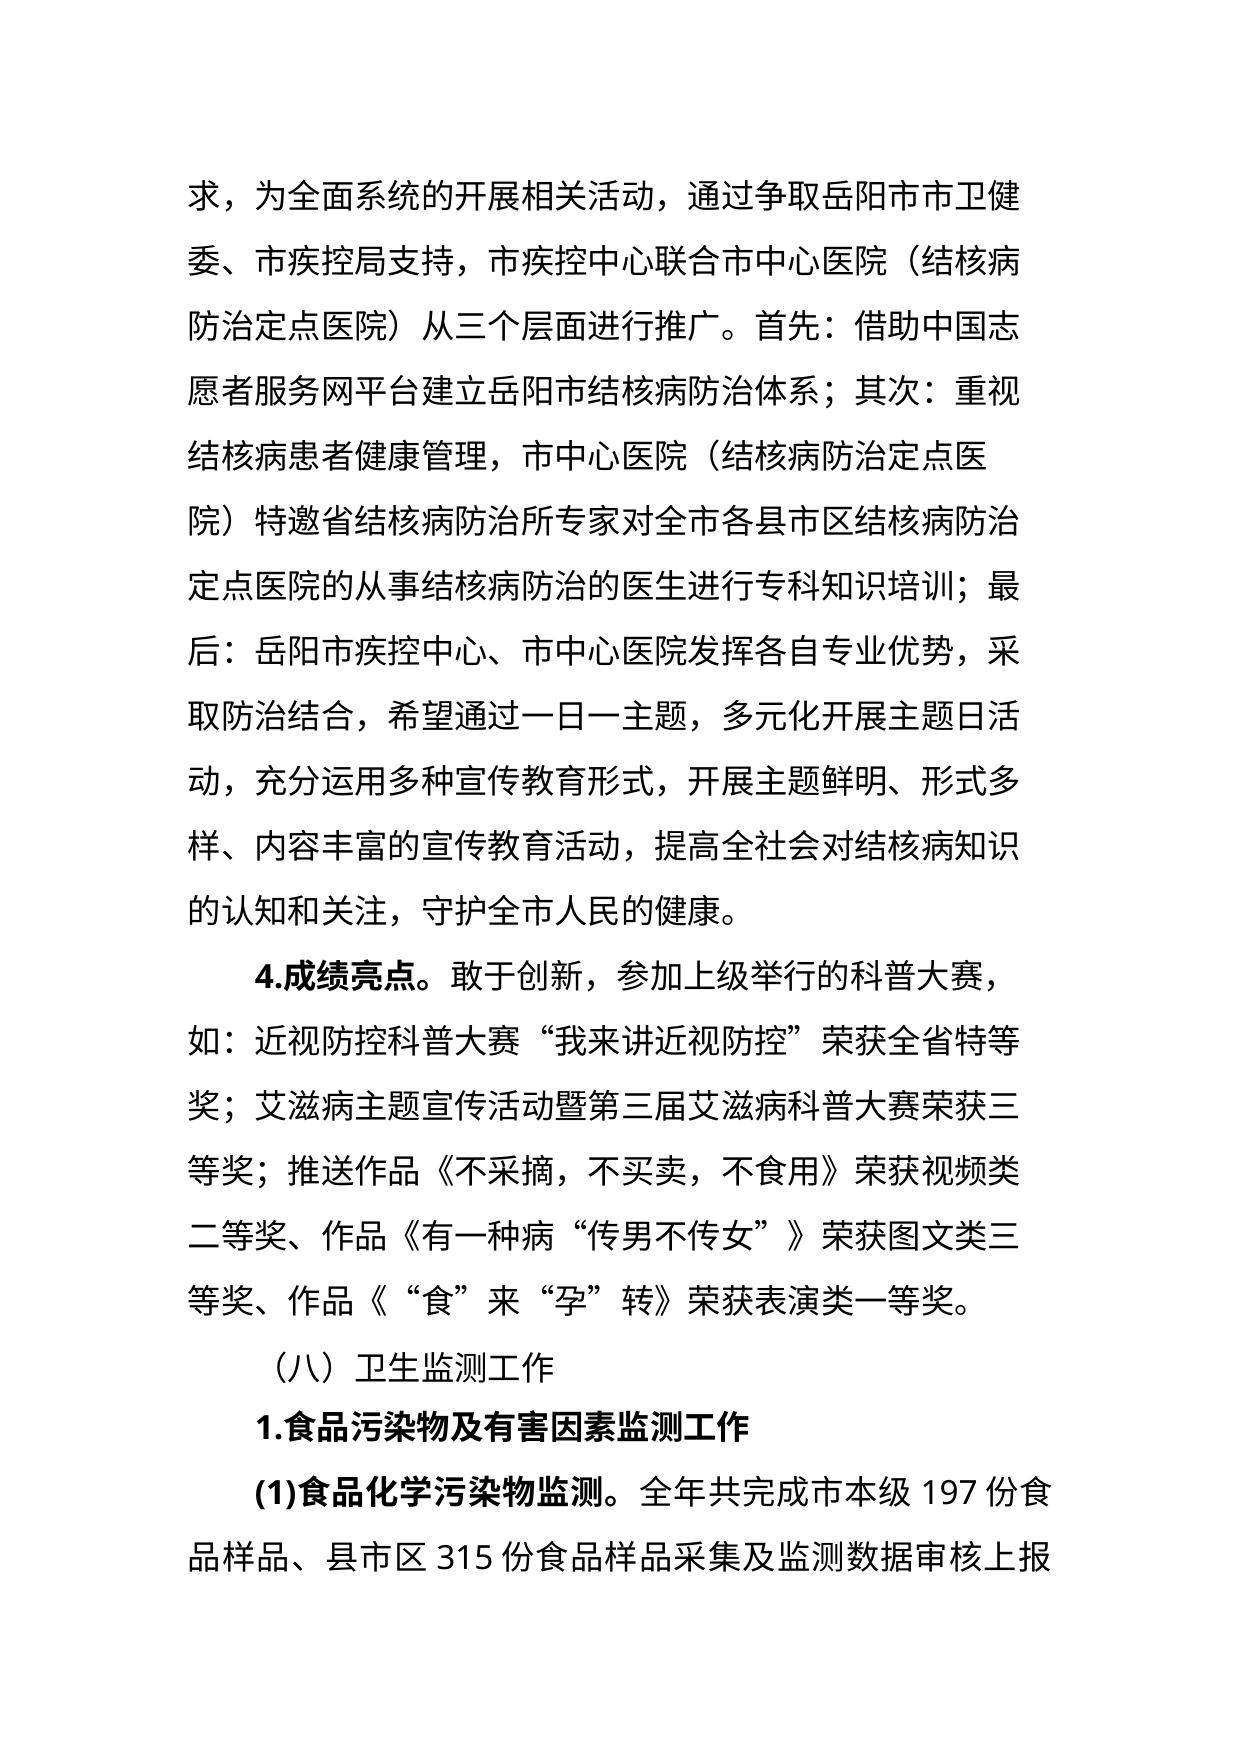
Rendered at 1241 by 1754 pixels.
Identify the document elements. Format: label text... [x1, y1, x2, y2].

text （八）卫生监测工作 [187, 1332, 1053, 1392]
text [187, 162, 1053, 942]
text 4.成绩亮点。敢于创新，参加上级举行的科普大赛，如：近视防控科普大赛“我来讲近视防控”荣获全省特等奖；艾滋病主题宣传活动暨第三届艾滋病科普大赛荣获三等奖；推送作品《不采摘，不买卖，不食用》荣获视频类二等奖、作品《有一种病“传男不传女”》荣获图文类三等奖、作品《“食”来“孕”转》荣获表演类一等奖。 [187, 942, 1053, 1332]
text 1.食品污染物及有害因素监测工作 [187, 1392, 1053, 1457]
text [187, 1457, 1053, 1587]
